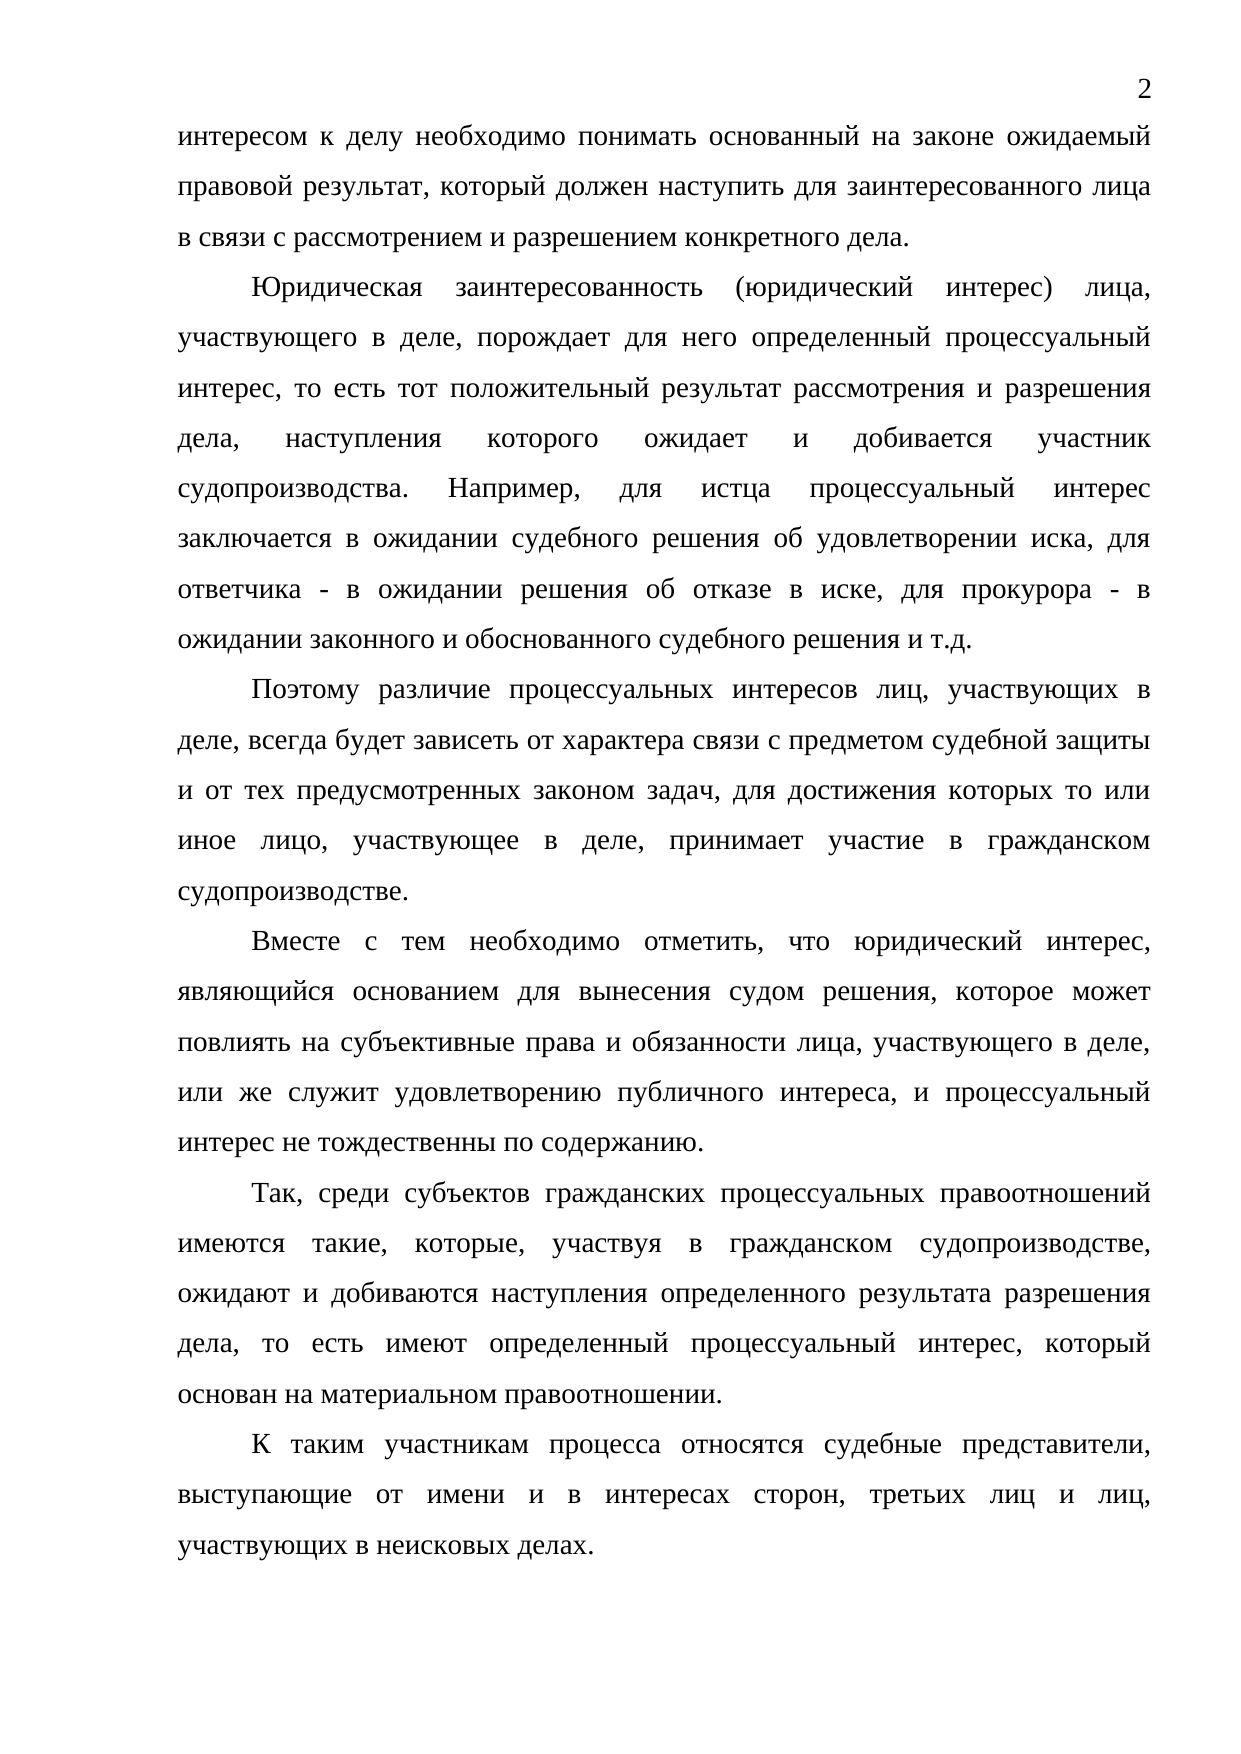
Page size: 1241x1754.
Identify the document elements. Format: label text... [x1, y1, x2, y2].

text Юридическая заинтересованность (юридический интерес) лица, участвующего в деле, порождает для него определенный процессуальный интерес, то есть тот положительный результат рассмотрения и разрешения дела, наступления которого ожидает и добивается участник судопроизводства. Например, для истца процессуальный интерес заключается в ожидании судебного решения об удовлетворении иска, для ответчика - в ожидании решения об отказе в иске, для прокурора - в ожидании законного и обоснованного судебного решения и т.д. [177, 269, 1152, 655]
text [177, 118, 1152, 252]
text Вместе с тем необходимо отметить, что юридический интерес, являющийся основанием для вынесения судом решения, которое может повлиять на субъективные права и обязанности лица, участвующего в деле, или же служит удовлетворению публичного интереса, и процессуальный интерес не тождественны по содержанию. [177, 923, 1152, 1158]
text Так, среди субъектов гражданских процессуальных правоотношений имеются такие, которые, участвуя в гражданском судопроизводстве, ожидают и добиваются наступления определенного результата разрешения дела, то есть имеют определенный процессуальный интерес, который основан на материальном правоотношении. [177, 1175, 1152, 1409]
text К таким участникам процесса относятся судебные представители, выступающие от имени и в интересах сторон, третьих лиц и лиц, участвующих в неисковых делах. [177, 1426, 1152, 1560]
text Поэтому различие процессуальных интересов лиц, участвующих в деле, всегда будет зависеть от характера связи с предметом судебной защиты и от тех предусмотренных законом задач, для достижения которых то или иное лицо, участвующее в деле, принимает участие в гражданском судопроизводстве. [177, 672, 1152, 906]
